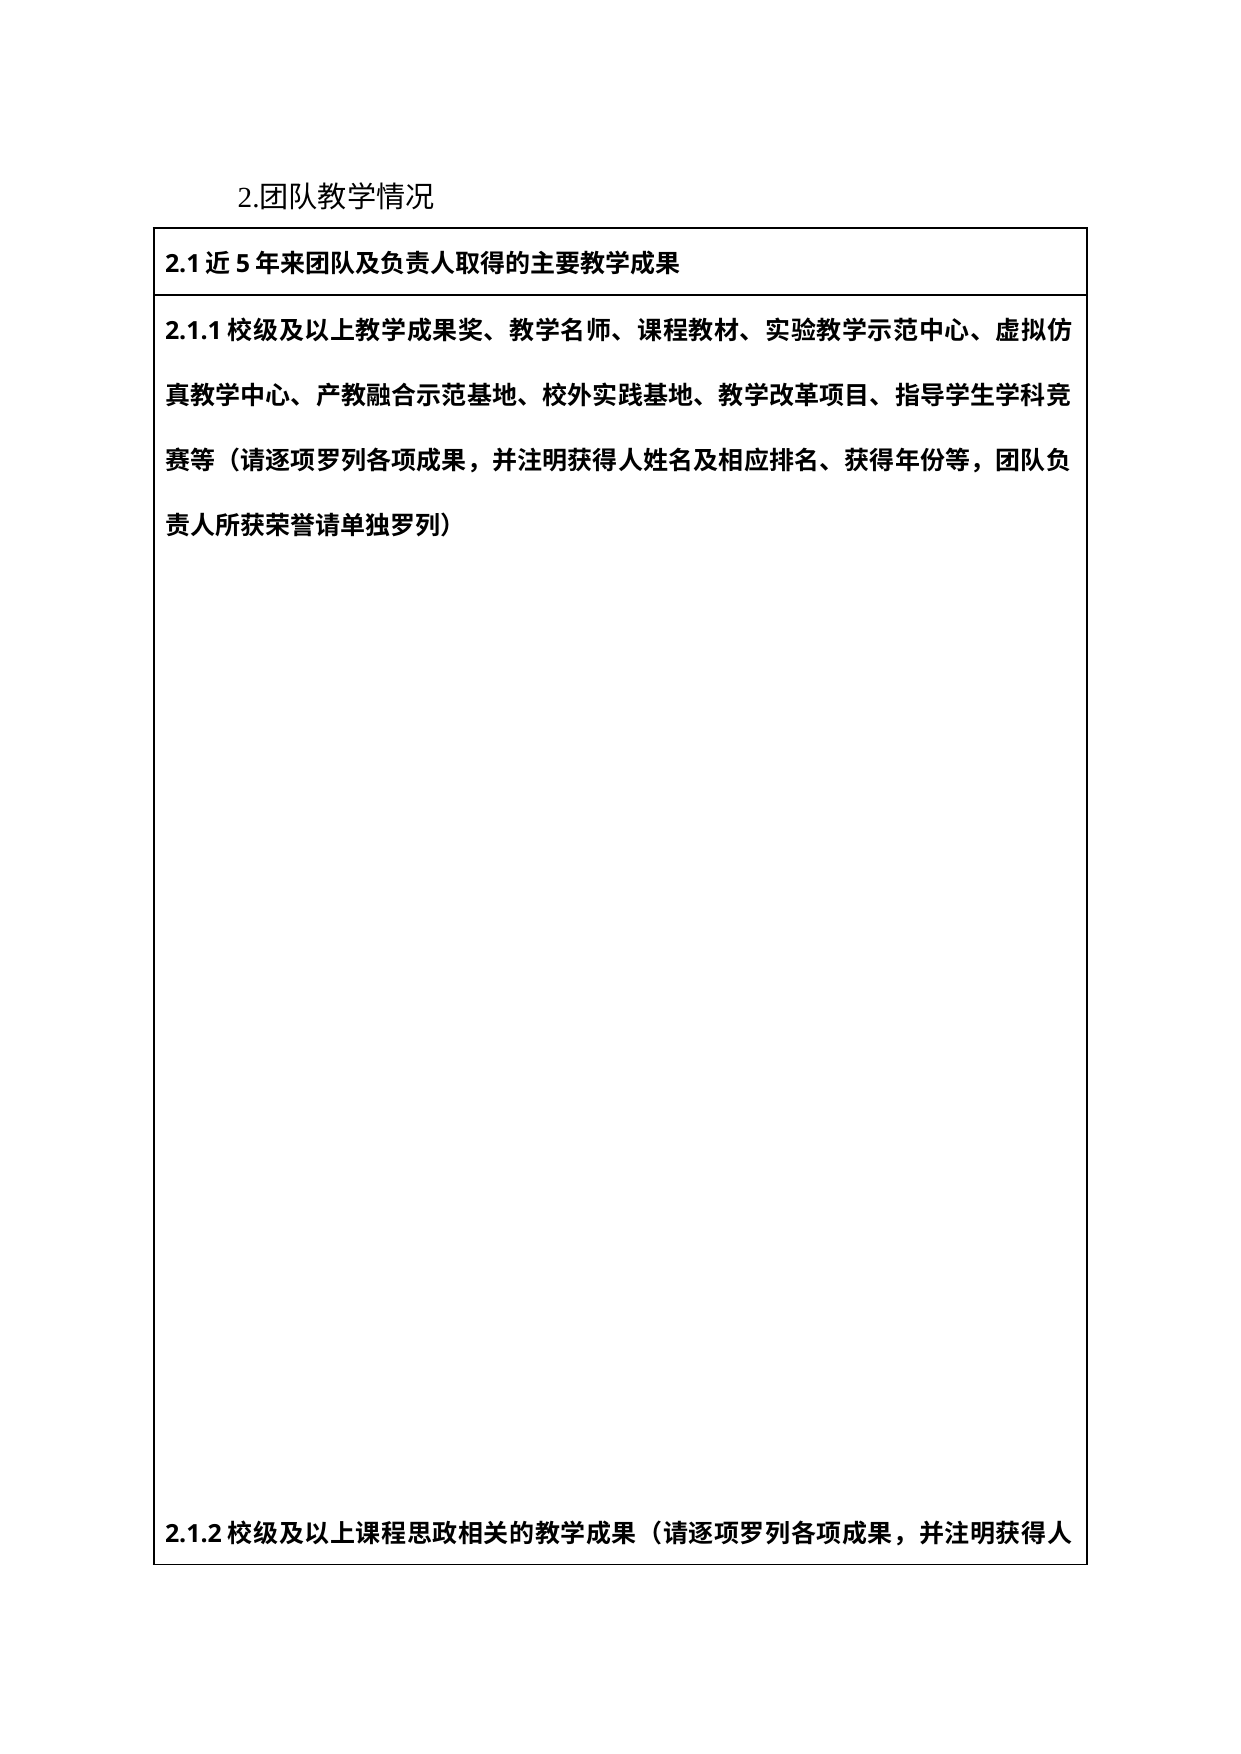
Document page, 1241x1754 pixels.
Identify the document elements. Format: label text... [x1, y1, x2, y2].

subtitle 2.团队教学情况 [187, 162, 1053, 227]
table_header 2.1近5年来团队及负责人取得的主要教学成果 [155, 229, 1086, 294]
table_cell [155, 296, 1086, 1564]
